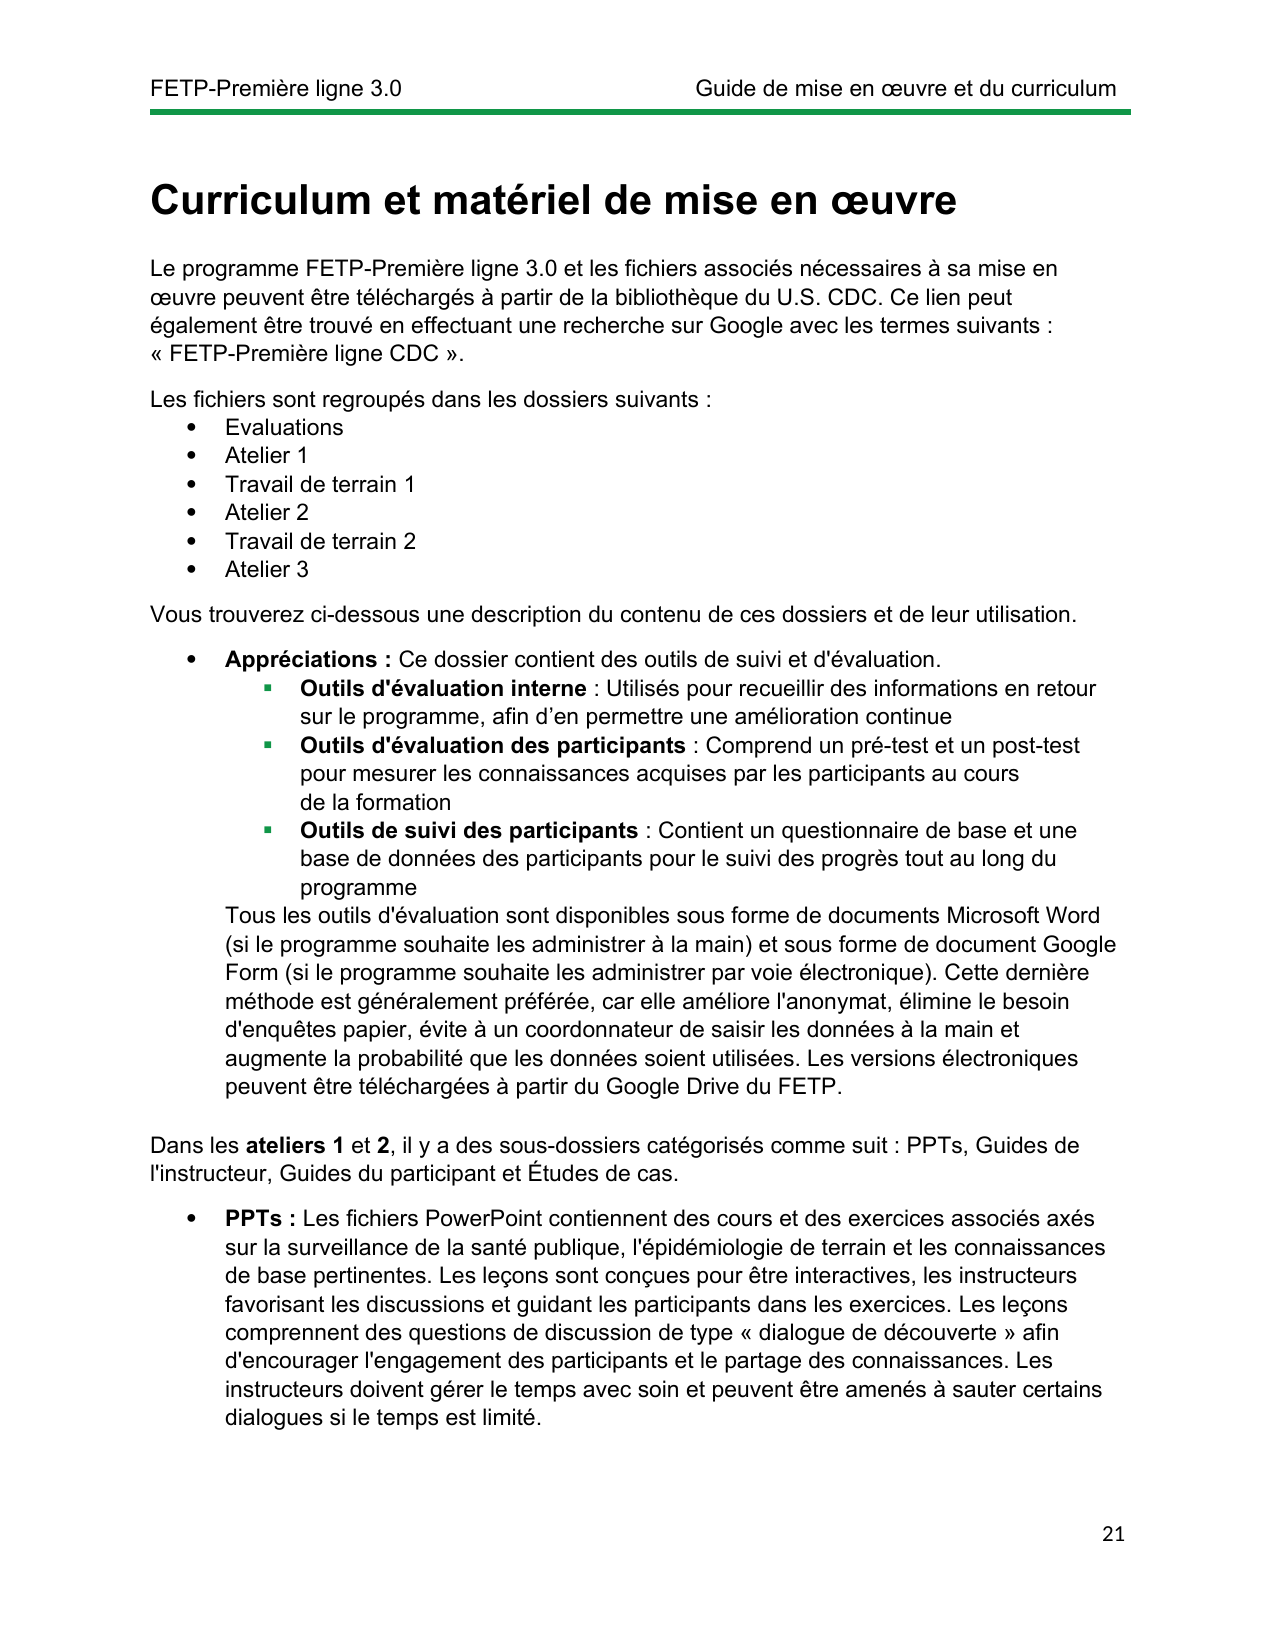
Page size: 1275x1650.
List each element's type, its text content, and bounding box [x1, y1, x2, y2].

text Tous les outils d'évaluation sont disponibles sous forme de documents Microsoft Word (si le programme souhaite les administrer à la main) et sous forme de document Google Form (si le programme souhaite les administrer par voie électronique). Cette dernière méthode est généralement préférée, car elle améliore l'anonymat, élimine le besoin d'enquêtes papier, évite à un coordonnateur de saisir les données à la main et augmente la probabilité que les données soient utilisées. Les versions électroniques peuvent être téléchargées à partir du Google Drive du FETP. [225, 902, 1125, 1129]
list Outils de suivi des participants : Contient un questionnaire de base et une base de données des participants pour le suivi des progrès tout au long du programme [262, 817, 1125, 900]
text Le programme FETP-Première ligne 3.0 et les fichiers associés nécessaires à sa mise en œuvre peuvent être téléchargés à partir de la bibliothèque du U.S. CDC. Ce lien peut également être trouvé en effectuant une recherche sur Google avec les termes suivants : « FETP-Première ligne CDC ». [150, 227, 1125, 367]
list Appréciations : Ce dossier contient des outils de suivi et d'évaluation. [187, 646, 1125, 673]
list Atelier 3 [187, 556, 1125, 582]
list Outils d'évaluation des participants : Comprend un pré-test et un post-test pour mesurer les connaissances acquises par les participants au cours de la formation [262, 732, 1125, 815]
text Dans les ateliers 1 et 2, il y a des sous-dossiers catégorisés comme suit : PPTs, Guides de l'instructeur, Guides du participant et Études de cas. [150, 1132, 1125, 1186]
subtitle Curriculum et matériel de mise en œuvre [150, 175, 1125, 223]
list Atelier 1 [187, 442, 1125, 469]
list Atelier 2 [187, 499, 1125, 526]
list Evaluations [187, 414, 1125, 440]
text Les fichiers sont regroupés dans les dossiers suivants : [150, 386, 1125, 412]
list Travail de terrain 1 [187, 471, 1125, 497]
list Travail de terrain 2 [187, 528, 1125, 554]
text Vous trouverez ci-dessous une description du contenu de ces dossiers et de leur utilisation. [150, 601, 1125, 628]
list Outils d'évaluation interne : Utilisés pour recueillir des informations en retour sur le programme, afin d’en permettre une amélioration continue [262, 675, 1125, 729]
list PPTs : Les fichiers PowerPoint contiennent des cours et des exercices associés axés sur la surveillance de la santé publique, l'épidémiologie de terrain et les connaissances de base pertinentes. Les leçons sont conçues pour être interactives, les instructeurs favorisant les discussions et guidant les participants dans les exercices. Les leçons comprennent des questions de discussion de type « dialogue de découverte » afin d'encourager l'engagement des participants et le partage des connaissances. Les instructeurs doivent gérer le temps avec soin et peuvent être amenés à sauter certains dialogues si le temps est limité. [187, 1205, 1125, 1461]
